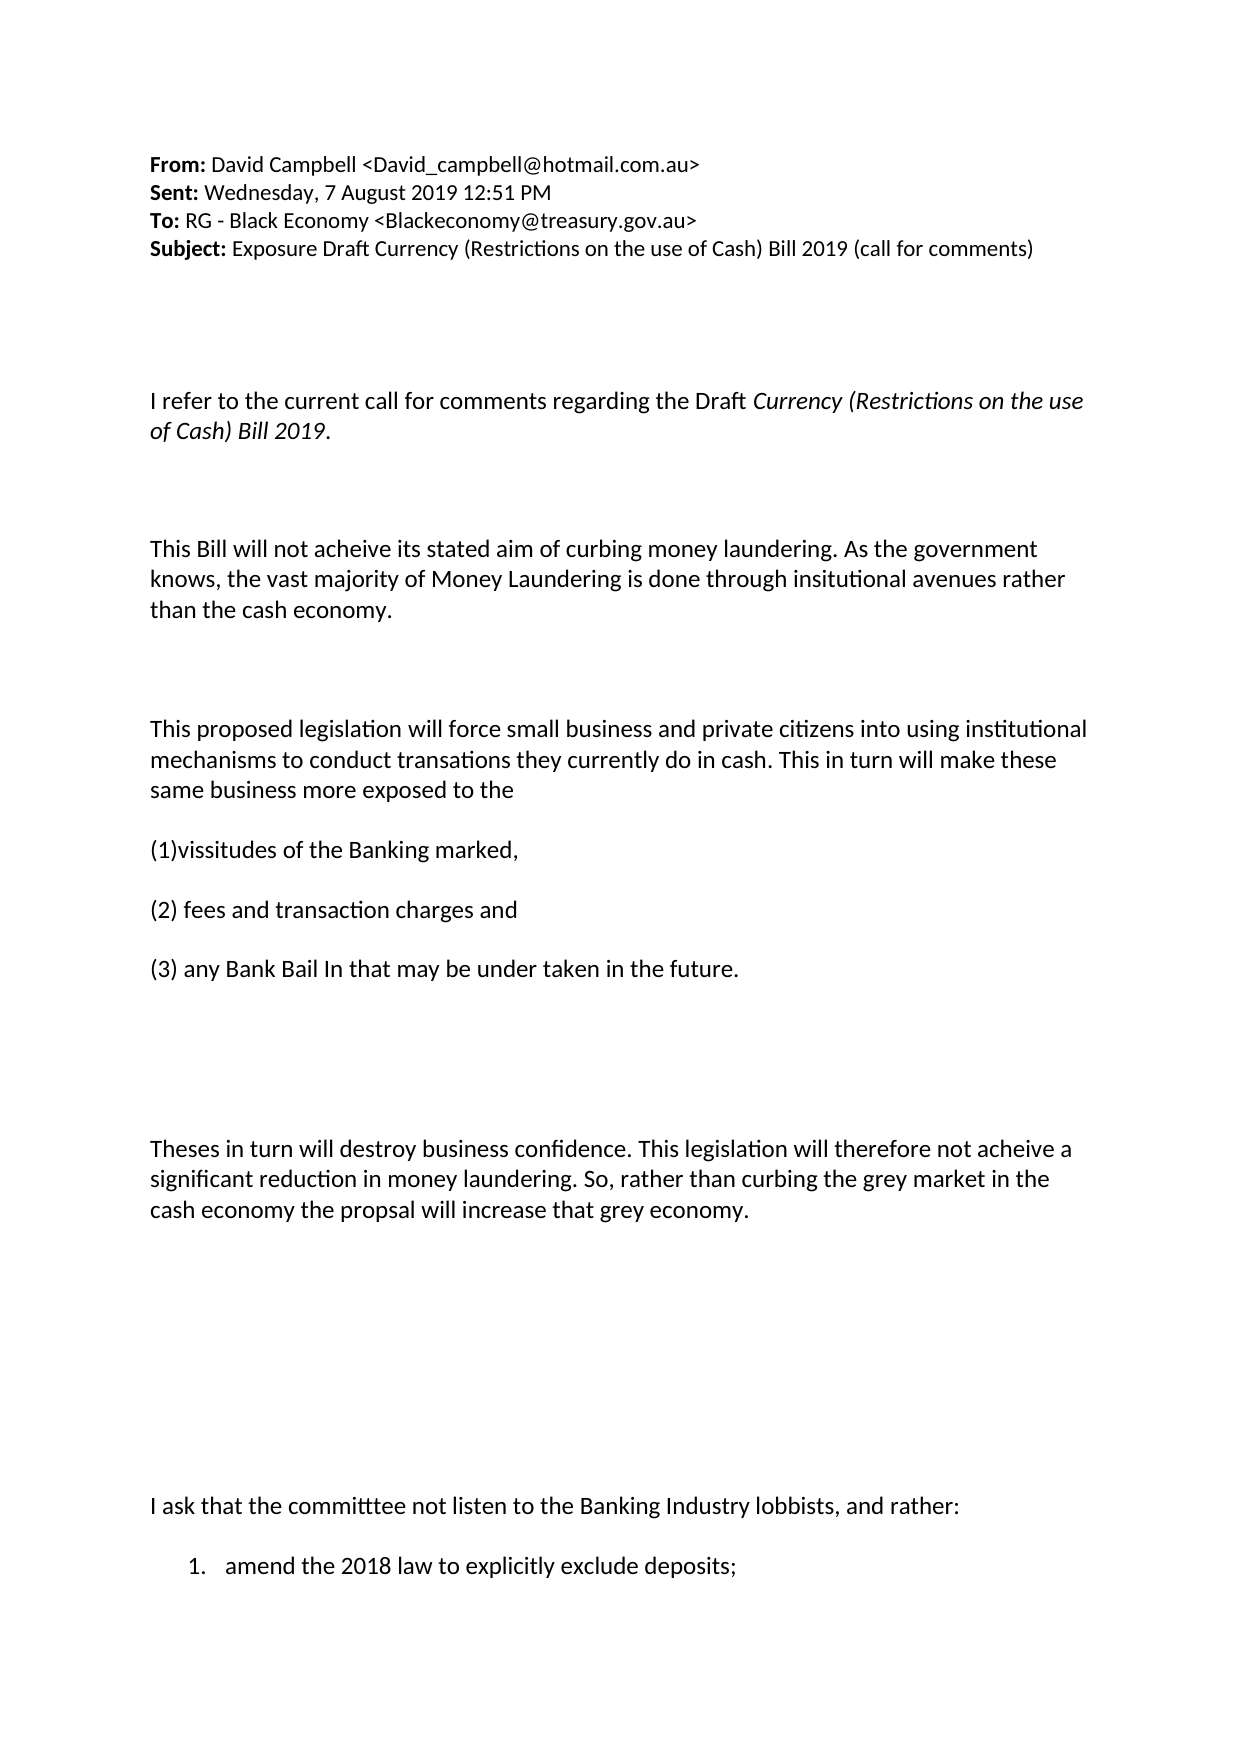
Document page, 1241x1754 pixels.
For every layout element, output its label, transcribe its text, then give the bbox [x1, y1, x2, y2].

text This Bill will not acheive its stated aim of curbing money laundering. As the government knows, the vast majority of Money Laundering is done through insitutional avenues rather than the cash economy. [150, 533, 1090, 625]
text This proposed legislation will force small business and private citizens into using institutional mechanisms to conduct transations they currently do in cash. This in turn will make these same business more exposed to the [150, 713, 1090, 805]
text (1)vissitudes of the Banking marked, [150, 834, 1090, 865]
text I ask that the committtee not listen to the Banking Industry lobbists, and rather: [150, 1490, 1090, 1521]
text I refer to the current call for comments regarding the Draft Currency (Restrictions on the use of Cash) Bill 2019. [150, 385, 1090, 446]
text From: David Campbell <David_campbell@hotmail.com.au> Sent: Wednesday, 7 August 2019 12:51 PM To: RG - Black Economy <Blackeconomy@treasury.gov.au> Subject: Exposure Draft Currency (Restrictions on the use of Cash) Bill 2019 (call for comments) [150, 150, 1090, 262]
text Theses in turn will destroy business confidence. This legislation will therefore not acheive a significant reduction in money laundering. So, rather than curbing the grey market in the cash economy the propsal will increase that grey economy. [150, 1133, 1090, 1224]
text (2) fees and transaction charges and [150, 894, 1090, 924]
text (3) any Bank Bail In that may be under taken in the future. [150, 954, 1090, 984]
list amend the 2018 law to explicitly exclude deposits; [187, 1550, 1090, 1581]
